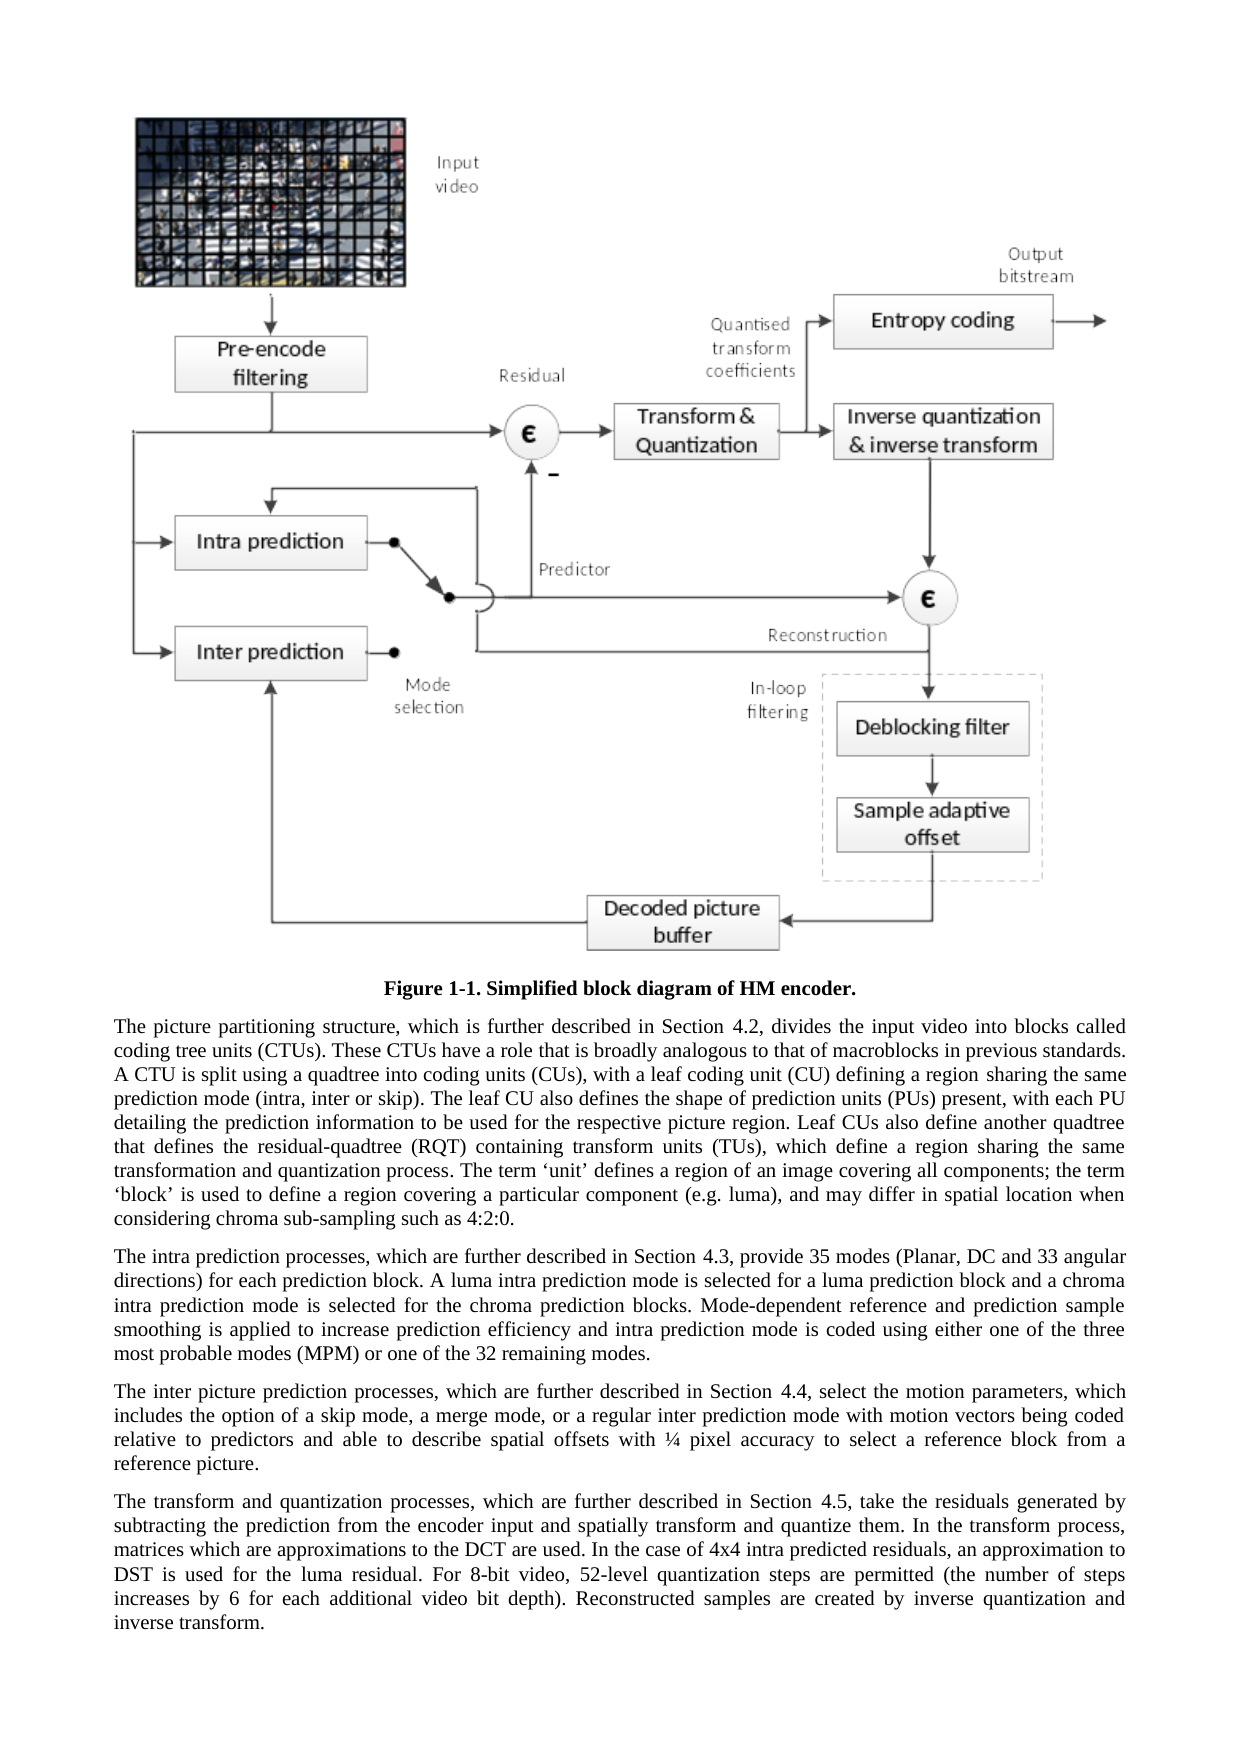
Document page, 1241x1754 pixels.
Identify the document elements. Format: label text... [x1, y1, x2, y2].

text The intra prediction processes, which are further described in Section 4.3, provide 35 modes (Planar, DC and 33 angular directions) for each prediction block. A luma intra prediction mode is selected for a luma prediction block and a chroma intra prediction mode is selected for the chroma prediction blocks. Mode-dependent reference and prediction sample smoothing is applied to increase prediction efficiency and intra prediction mode is coded using either one of the three most probable modes (MPM) or one of the 32 remaining modes. [113, 1244, 1127, 1365]
text The inter picture prediction processes, which are further described in Section 4.4, select the motion parameters, which includes the option of a skip mode, a merge mode, or a regular inter prediction mode with motion vectors being coded relative to predictors and able to describe spatial offsets with ¼ pixel accuracy to select a reference block from a reference picture. [113, 1379, 1127, 1475]
text The transform and quantization processes, which are further described in Section 4.5, take the residuals generated by subtracting the prediction from the encoder input and spatially transform and quantize them. In the transform process, matrices which are approximations to the DCT are used. In the case of 4x4 intra predicted residuals, an approximation to DST is used for the luma residual. For 8-bit video, 52-level quantization steps are permitted (the number of steps increases by 6 for each additional video bit depth). Reconstructed samples are created by inverse quantization and inverse transform. [113, 1489, 1127, 1634]
text The picture partitioning structure, which is further described in Section 4.2, divides the input video into blocks called coding tree units (CTUs). These CTUs have a role that is broadly analogous to that of macroblocks in previous standards. A CTU is split using a quadtree into coding units (CUs), with a leaf coding unit (CU) defining a region sharing the same prediction mode (intra, inter or skip). The leaf CU also defines the shape of prediction units (PUs) present, with each PU detailing the prediction information to be used for the respective picture region. Leaf CUs also define another quadtree that defines the residual-quadtree (RQT) containing transform units (TUs), which define a region sharing the same transformation and quantization process. The term ‘unit’ defines a region of an image covering all components; the term ‘block’ is used to define a region covering a particular component (e.g. luma), and may differ in spatial location when considering chroma sub-sampling such as 4:2:0. [113, 1014, 1127, 1230]
text Figure 1-1. Simplified block diagram of HM encoder. [113, 975, 1127, 999]
